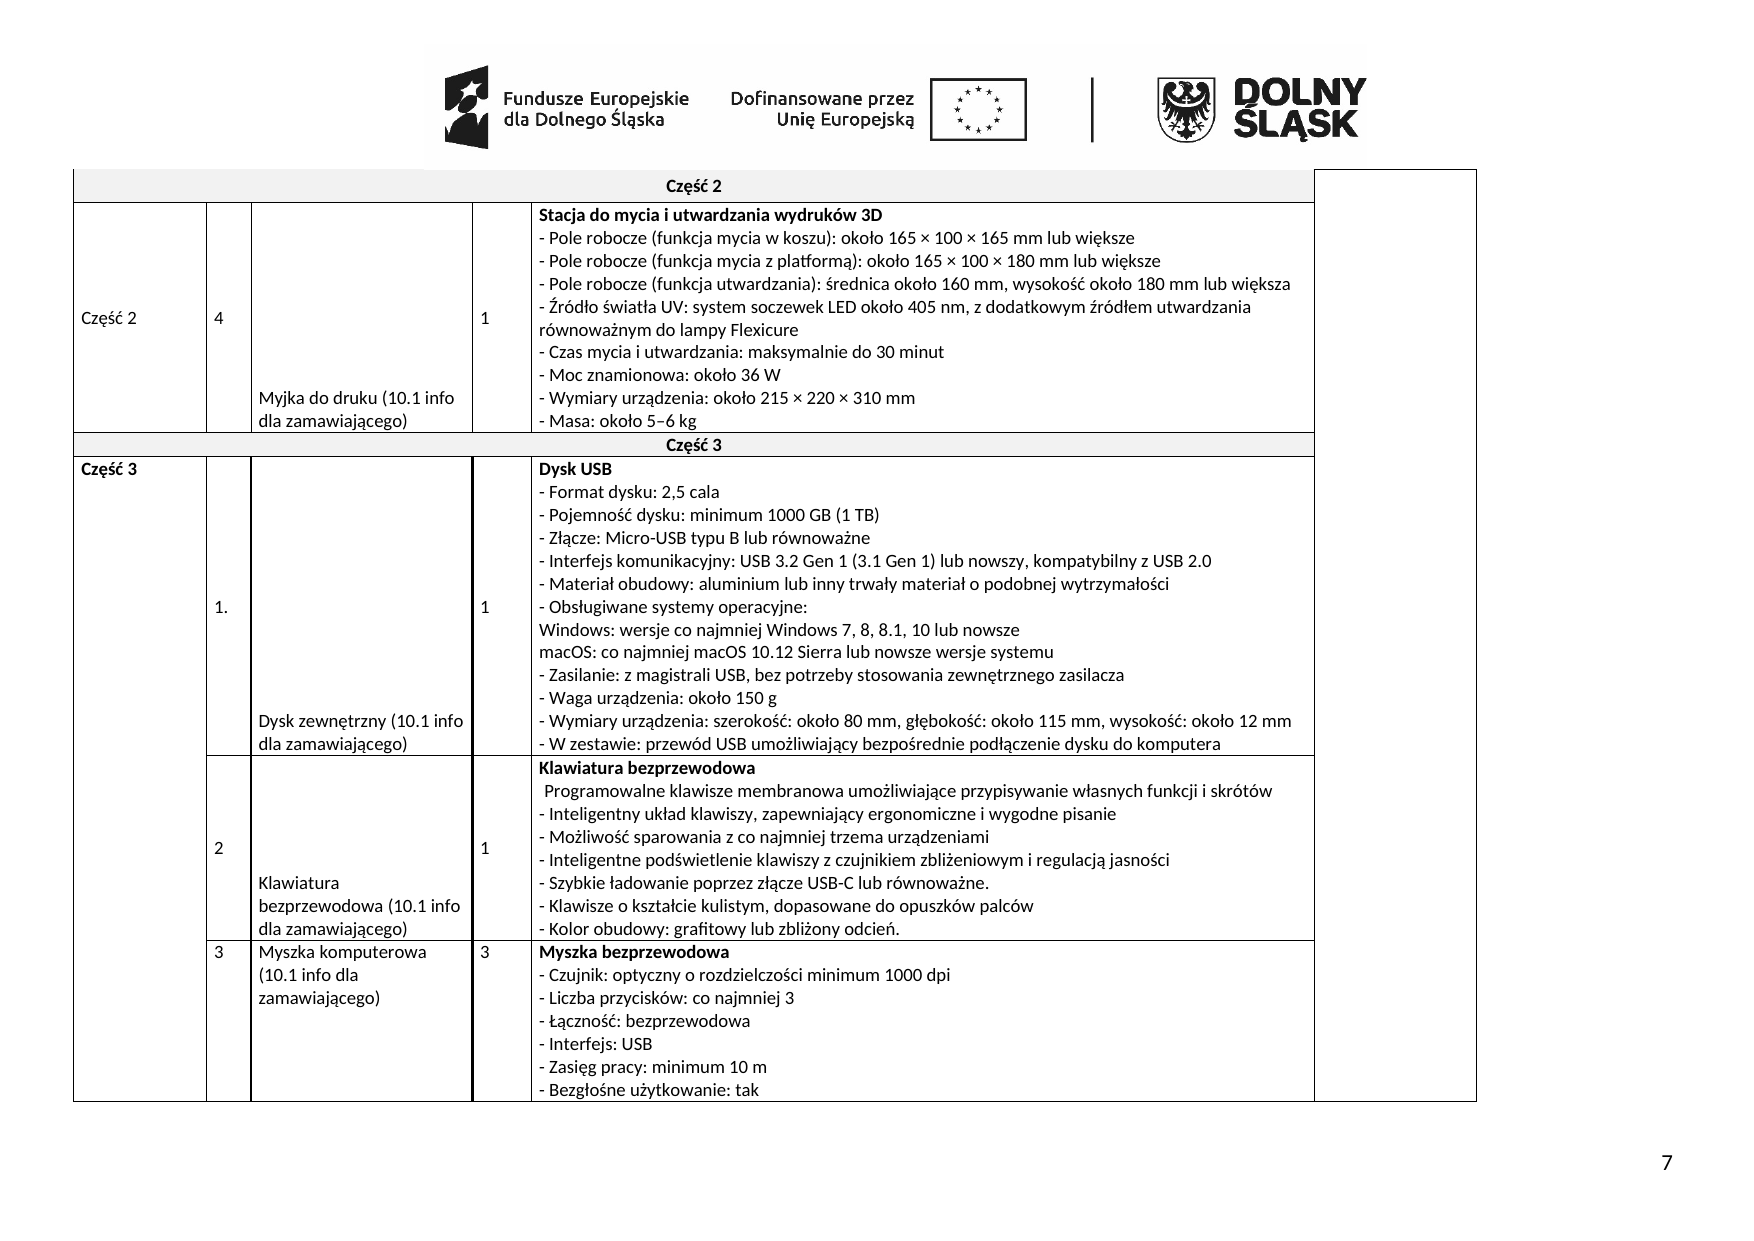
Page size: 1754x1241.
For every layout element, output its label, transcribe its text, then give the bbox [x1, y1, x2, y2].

table_cell Część 2 [74, 203, 206, 432]
table_cell 1 [473, 203, 531, 432]
table_cell Dysk zewnętrzny (10.1 info dla zamawiającego) [252, 457, 471, 755]
table_cell Stacja do mycia i utwardzania wydruków 3D - Pole robocze (funkcja mycia w koszu): około 165 × 100 × 165 mm lub większe - Pole robocze (funkcja mycia z platformą): około 165 × 100 × 180 mm lub większe - Pole robocze (funkcja utwardzania): średnica około 160 mm, wysokość około 180 mm lub większa - Źródło światła UV: system soczewek LED około 405 nm, z dodatkowym źródłem utwardzania równoważnym do lampy Flexicure - Czas mycia i utwardzania: maksymalnie do 30 minut - Moc znamionowa: około 36 W - Wymiary urządzenia: około 215 × 220 × 310 mm - Masa: około 5–6 kg [532, 203, 1314, 432]
table_cell 2 [207, 756, 250, 939]
table_cell Myszka komputerowa (10.1 info dla zamawiającego) [252, 941, 471, 1101]
table_cell [1315, 170, 1476, 1101]
table_cell 1 [474, 756, 531, 939]
table_cell Część 2 [74, 169, 1314, 202]
picture [423, 44, 1367, 170]
table_cell Część 3 [74, 433, 1314, 456]
table_cell 3 [474, 941, 531, 1101]
table_cell Dysk USB - Format dysku: 2,5 cala - Pojemność dysku: minimum 1000 GB (1 TB) - Złącze: Micro-USB typu B lub równoważne - Interfejs komunikacyjny: USB 3.2 Gen 1 (3.1 Gen 1) lub nowszy, kompatybilny z USB 2.0 - Materiał obudowy: aluminium lub inny trwały materiał o podobnej wytrzymałości - Obsługiwane systemy operacyjne: Windows: wersje co najmniej Windows 7, 8, 8.1, 10 lub nowsze macOS: co najmniej macOS 10.12 Sierra lub nowsze wersje systemu - Zasilanie: z magistrali USB, bez potrzeby stosowania zewnętrznego zasilacza - Waga urządzenia: około 150 g - Wymiary urządzenia: szerokość: około 80 mm, głębokość: około 115 mm, wysokość: około 12 mm - W zestawie: przewód USB umożliwiający bezpośrednie podłączenie dysku do komputera [532, 457, 1314, 755]
table_cell 3 [207, 941, 250, 1101]
table_cell 1. [207, 457, 250, 755]
table_cell 4 [207, 203, 251, 432]
table_cell Myjka do druku (10.1 info dla zamawiającego) [252, 203, 472, 432]
table_cell Klawiatura bezprzewodowa Programowalne klawisze membranowa umożliwiające przypisywanie własnych funkcji i skrótów - Inteligentny układ klawiszy, zapewniający ergonomiczne i wygodne pisanie - Możliwość sparowania z co najmniej trzema urządzeniami - Inteligentne podświetlenie klawiszy z czujnikiem zbliżeniowym i regulacją jasności - Szybkie ładowanie poprzez złącze USB-C lub równoważne. - Klawisze o kształcie kulistym, dopasowane do opuszków palców - Kolor obudowy: grafitowy lub zbliżony odcień. [532, 756, 1314, 939]
table_cell 1 [474, 457, 531, 755]
table_cell Część 3 [74, 457, 206, 1101]
table_cell Klawiatura bezprzewodowa (10.1 info dla zamawiającego) [252, 756, 471, 939]
